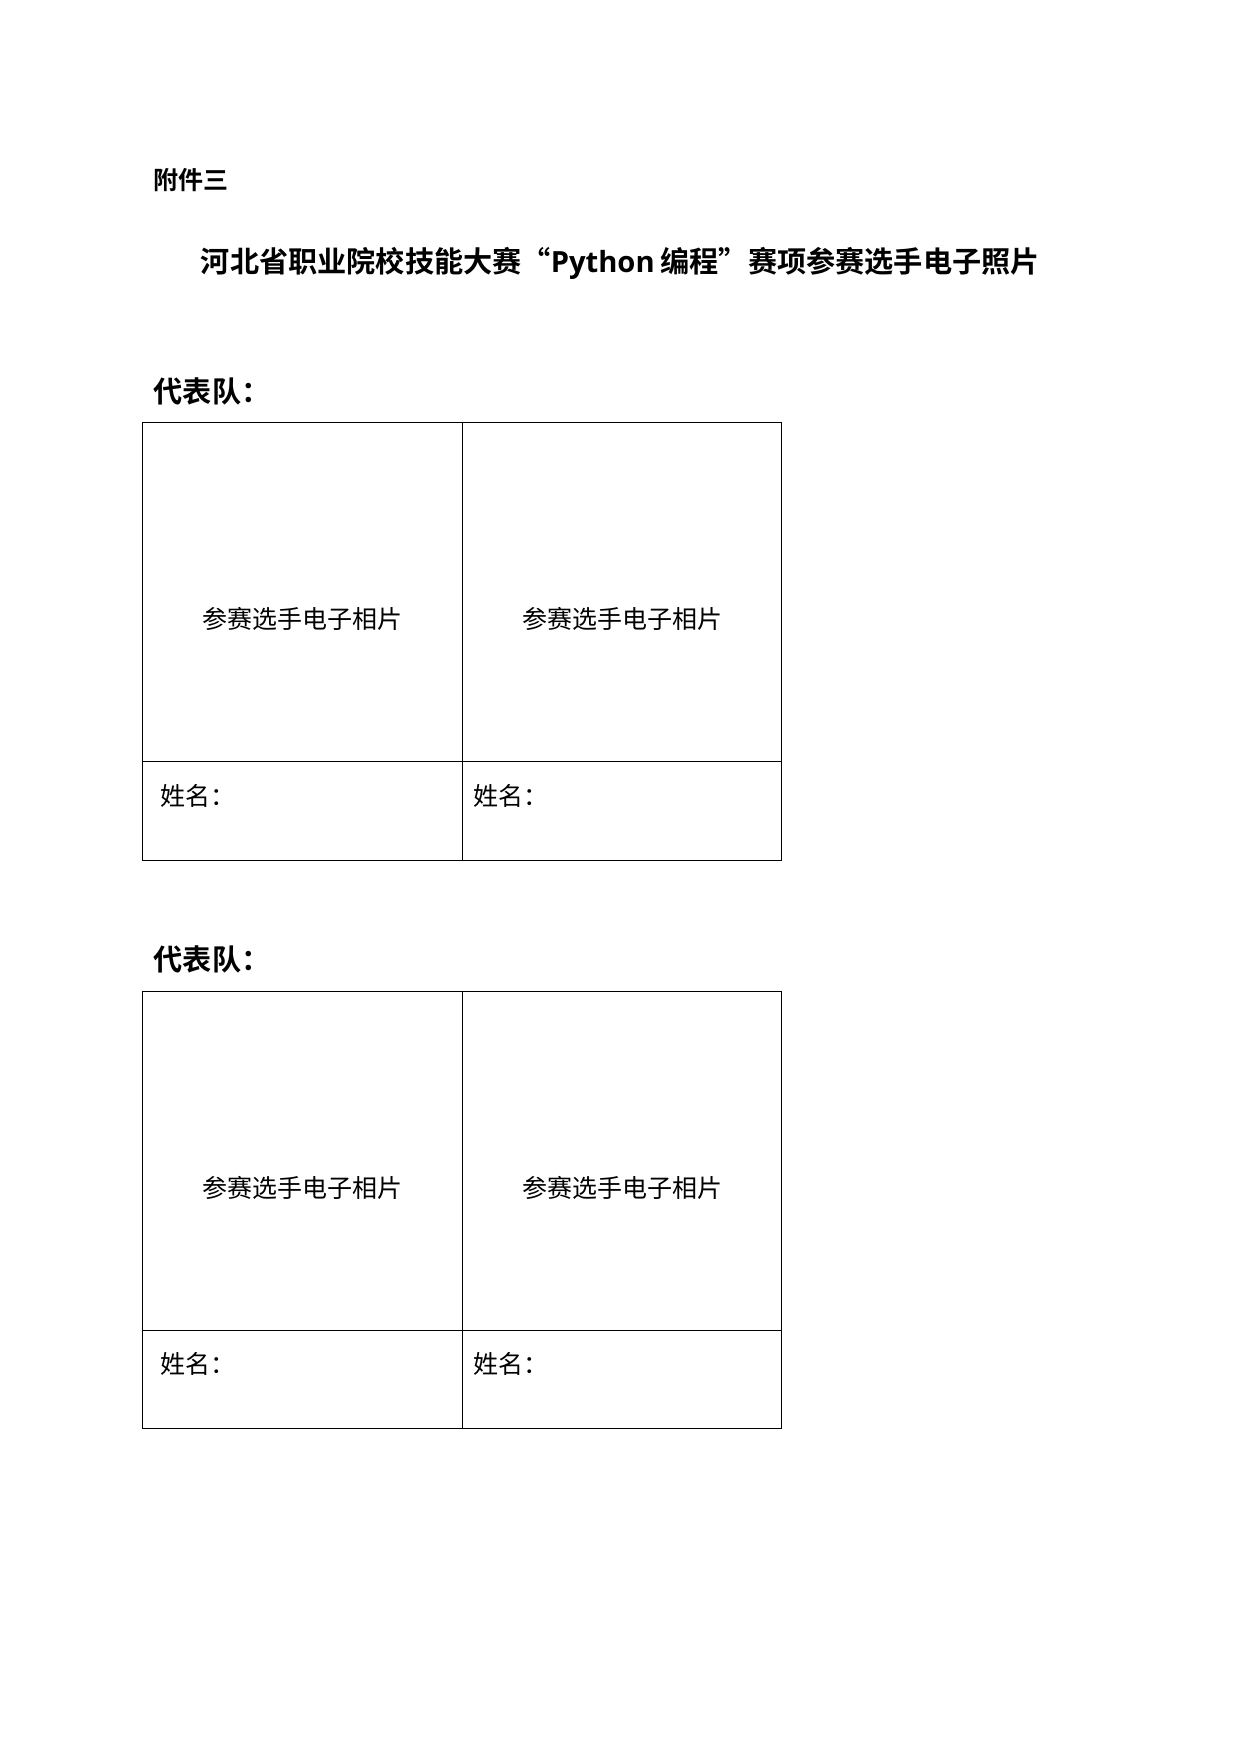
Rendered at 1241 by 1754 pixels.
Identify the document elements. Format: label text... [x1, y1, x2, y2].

table_cell 姓名： [463, 1331, 781, 1428]
text 代表队： [153, 926, 1087, 991]
table_cell 姓名： [143, 762, 462, 859]
table_header 参赛选手电子相片 [143, 423, 462, 761]
table_header 参赛选手电子相片 [463, 423, 781, 761]
table_header 参赛选手电子相片 [463, 992, 781, 1329]
text 附件三 [153, 146, 1087, 211]
text 河北省职业院校技能大赛“Python编程”赛项参赛选手电子照片 [153, 227, 1087, 292]
table_header 参赛选手电子相片 [143, 992, 462, 1329]
table_cell 姓名： [463, 762, 781, 859]
table_cell 姓名： [143, 1331, 462, 1428]
text 代表队： [153, 357, 1087, 422]
